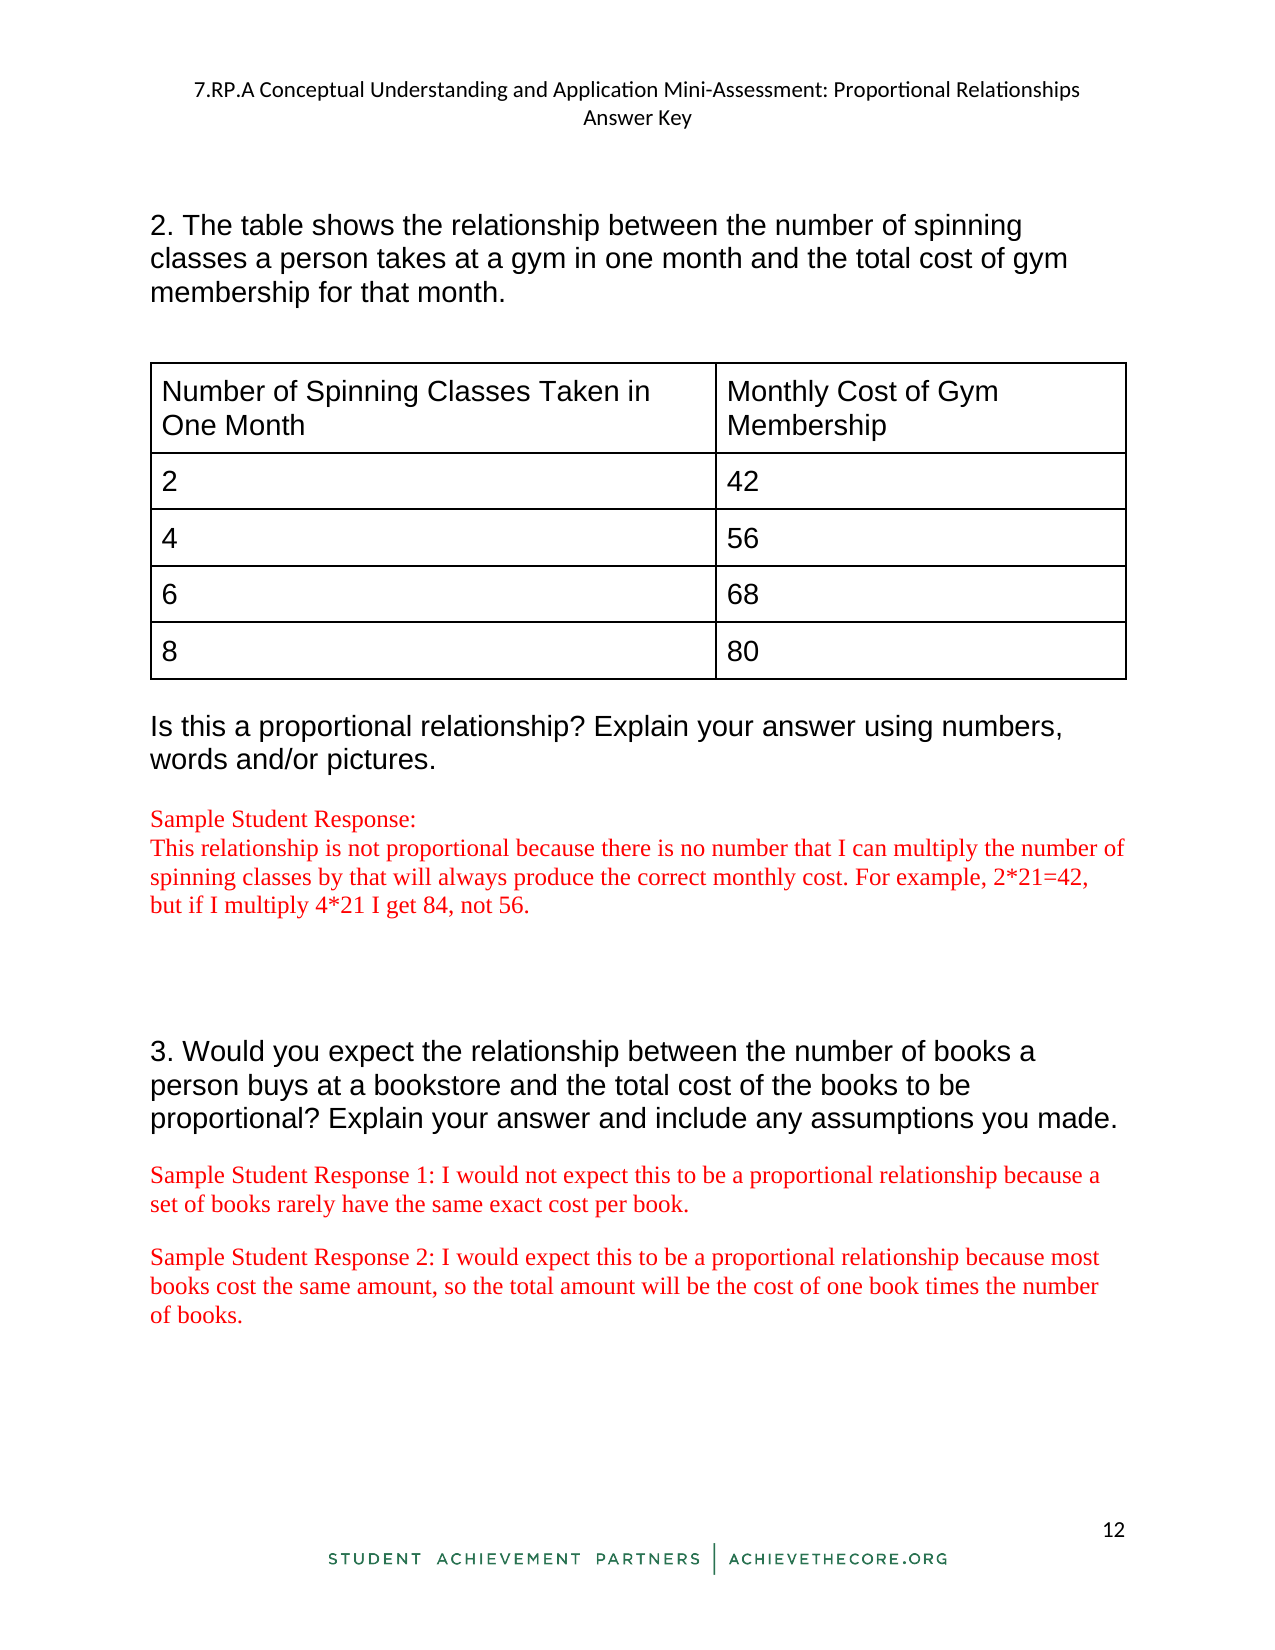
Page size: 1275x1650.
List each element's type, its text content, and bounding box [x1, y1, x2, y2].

table_cell 42 [717, 454, 1125, 508]
table_cell 68 [717, 567, 1125, 621]
table_cell 8 [152, 623, 715, 678]
table_cell 4 [152, 510, 715, 565]
picture [328, 1543, 947, 1575]
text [150, 150, 1125, 308]
table_cell 56 [717, 510, 1125, 565]
text Sample Student Response 2: I would expect this to be a proportional relationship because most books cost the same amount, so the total amount will be the cost of one book times the number of books. [150, 1242, 1125, 1329]
text Sample Student Response: This relationship is not proportional because there is no number that I can multiply the number of spinning classes by that will always produce the correct monthly cost. For example, 2*21=42, but if I multiply 4*21 I get 84, not 56. 3. Would you expect the relationship between the number of books a person buys at a bookstore and the total cost of the books to be proportional? Explain your answer and include any assumptions you made. [150, 776, 1125, 1135]
table_header Number of Spinning Classes Taken in One Month [152, 364, 715, 452]
text Is this a proportional relationship? Explain your answer using numbers, words and/or pictures. [150, 708, 1125, 776]
table_cell 2 [152, 454, 715, 508]
text Sample Student Response 1: I would not expect this to be a proportional relationship because a set of books rarely have the same exact cost per book. [150, 1160, 1125, 1217]
table_cell 6 [152, 567, 715, 621]
table_cell 80 [717, 623, 1125, 678]
table_header Monthly Cost of Gym Membership [717, 364, 1125, 452]
